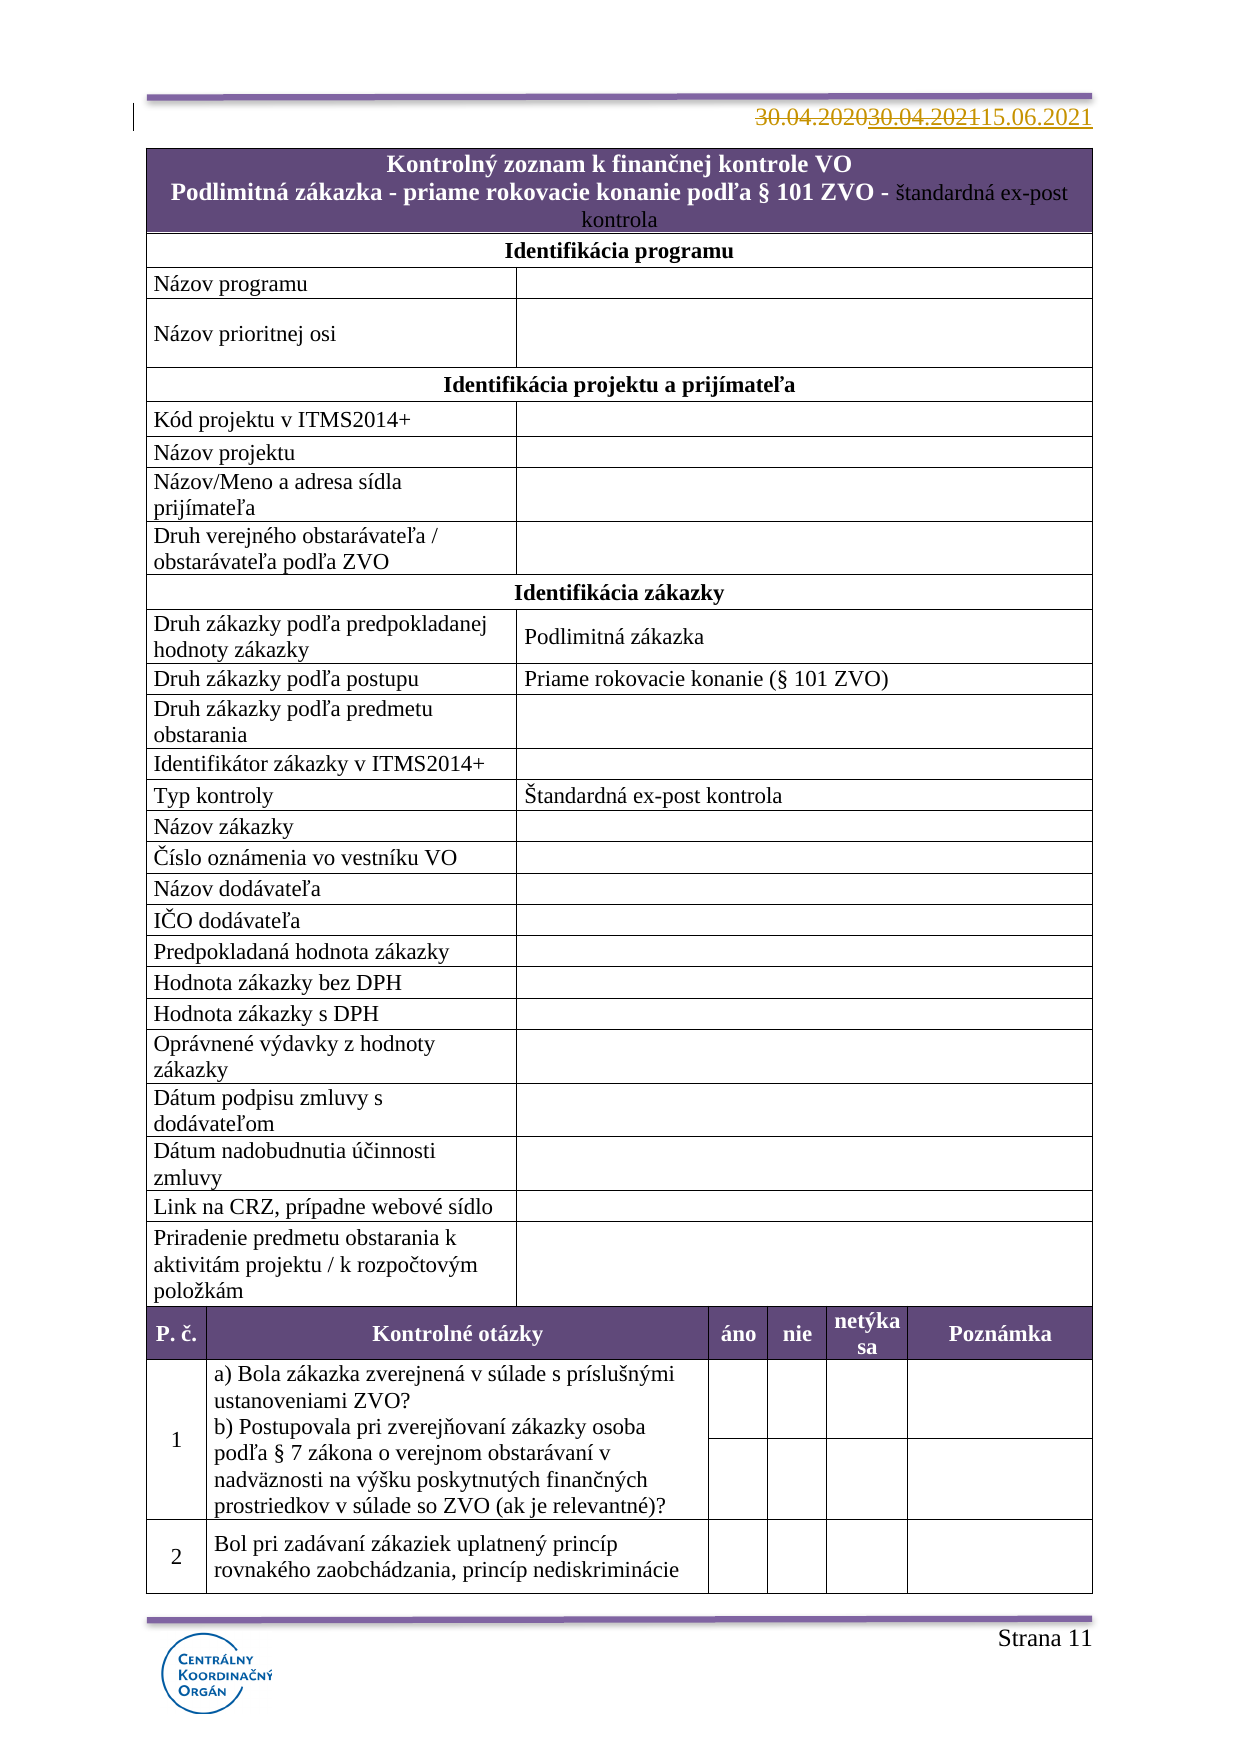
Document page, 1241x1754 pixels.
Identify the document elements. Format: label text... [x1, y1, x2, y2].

table_cell [517, 1191, 1092, 1221]
table_cell Dátum podpisu zmluvy s dodávateľom [147, 1084, 516, 1136]
table_cell [517, 936, 1092, 966]
table_cell Predpokladaná hodnota zákazky [147, 936, 516, 966]
table_cell Priradenie predmetu obstarania k aktivitám projektu / k rozpočtovým položkám [147, 1222, 516, 1306]
table_cell Link na CRZ, prípadne webové sídlo [147, 1191, 516, 1221]
table_cell Identifikácia projektu a prijímateľa [147, 368, 1092, 401]
table_cell Kontrolné otázky [207, 1307, 708, 1359]
table_cell [517, 1137, 1092, 1190]
table_cell [517, 1030, 1092, 1082]
table_cell [517, 874, 1092, 904]
table_cell [517, 522, 1092, 574]
table_cell [827, 1439, 907, 1518]
table_cell Štandardná ex-post kontrola [517, 780, 1092, 810]
table_cell [517, 749, 1092, 779]
table_cell Dátum nadobudnutia účinnosti zmluvy [147, 1137, 516, 1190]
table_cell nie [768, 1307, 826, 1359]
table_cell [517, 437, 1092, 467]
table_cell Kód projektu v ITMS2014+ [147, 402, 516, 436]
table_cell Druh verejného obstarávateľa / obstarávateľa podľa ZVO [147, 522, 516, 574]
table_cell 1 [147, 1360, 206, 1518]
table_cell Číslo oznámenia vo vestníku VO [147, 842, 516, 872]
table_cell [517, 299, 1092, 367]
table_cell Hodnota zákazky bez DPH [147, 967, 516, 997]
table_cell [908, 1520, 1092, 1593]
picture [159, 1631, 272, 1713]
table_cell [709, 1439, 767, 1518]
table_cell [908, 1439, 1092, 1518]
table_cell [827, 1360, 907, 1438]
table_cell [517, 695, 1092, 747]
table_cell Identifikátor zákazky v ITMS2014+ [147, 749, 516, 779]
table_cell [207, 1520, 708, 1593]
table_cell [709, 1360, 767, 1438]
table_cell Názov prioritnej osi [147, 299, 516, 367]
table_cell [517, 1222, 1092, 1306]
table_cell [517, 811, 1092, 841]
table_cell Druh zákazky podľa postupu [147, 664, 516, 694]
table_cell [517, 468, 1092, 521]
table_cell [517, 268, 1092, 298]
table_cell Identifikácia zákazky [147, 575, 1092, 609]
table_cell [768, 1439, 826, 1518]
table_cell a) Bola zákazka zverejnená v súlade s príslušnými ustanoveniami ZVO? b) Postupovala pri zverejňovaní zákazky osoba podľa § 7 zákona o verejnom obstarávaní v nadväznosti na výšku poskytnutých finančných prostriedkov v súlade so ZVO (ak je relevantné)? [207, 1360, 708, 1518]
table_cell netýka sa [827, 1307, 907, 1359]
table_cell Názov/Meno a adresa sídla prijímateľa [147, 468, 516, 521]
table_cell Hodnota zákazky s DPH [147, 999, 516, 1029]
table_cell [517, 842, 1092, 872]
table_cell [517, 1084, 1092, 1136]
table_cell Názov programu [147, 268, 516, 298]
table_cell Druh zákazky podľa predpokladanej hodnoty zákazky [147, 610, 516, 662]
table_cell P. č. [147, 1307, 206, 1359]
table_cell Priame rokovacie konanie (§ 101 ZVO) [517, 664, 1092, 694]
table_cell IČO dodávateľa [147, 905, 516, 935]
table_cell Identifikácia programu [147, 234, 1092, 267]
table_cell Poznámka [908, 1307, 1092, 1359]
table_cell 2 [147, 1520, 206, 1593]
table_cell [517, 402, 1092, 436]
table_cell Typ kontroly [147, 780, 516, 810]
table_cell Podlimitná zákazka [517, 610, 1092, 662]
table_cell [827, 1520, 907, 1593]
table_cell [908, 1360, 1092, 1438]
table_cell [768, 1360, 826, 1438]
table_cell [709, 1520, 767, 1593]
table_cell Názov dodávateľa [147, 874, 516, 904]
table_cell Názov zákazky [147, 811, 516, 841]
table_header Kontrolný zoznam k finančnej kontrole VO Podlimitná zákazka - priame rokovacie konanie podľa § 101 ZVO - štandardná ex-post kontrola [147, 149, 1092, 232]
table_cell [517, 905, 1092, 935]
table_cell [517, 999, 1092, 1029]
table_cell [768, 1520, 826, 1593]
table_cell [517, 967, 1092, 997]
table_cell áno [709, 1307, 767, 1359]
table_cell Oprávnené výdavky z hodnoty zákazky [147, 1030, 516, 1082]
table_cell Názov projektu [147, 437, 516, 467]
table_cell Druh zákazky podľa predmetu obstarania [147, 695, 516, 747]
